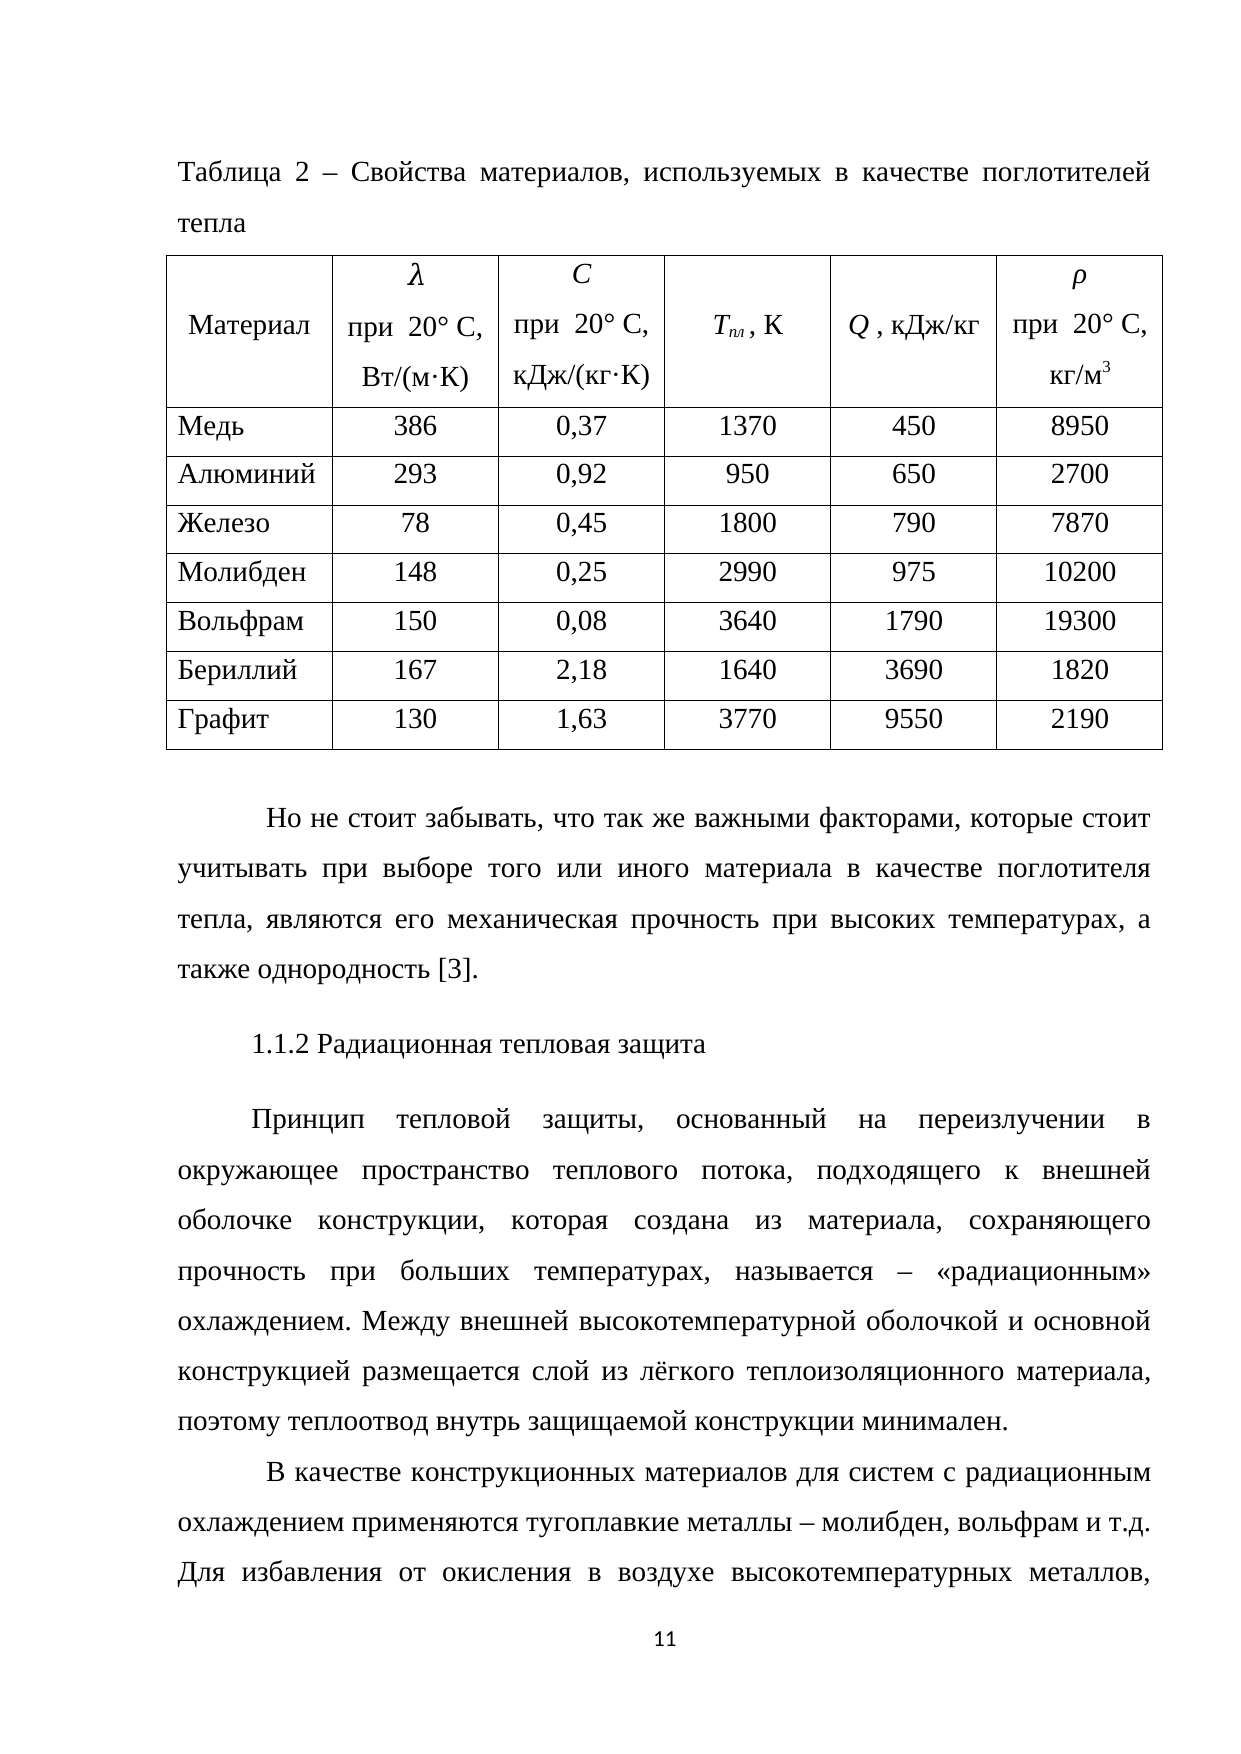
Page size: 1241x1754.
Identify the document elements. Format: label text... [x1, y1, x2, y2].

table_cell 3640 [665, 603, 830, 651]
table_cell Молибден [167, 554, 332, 602]
table_header Q , кДж/кг [831, 256, 996, 407]
table_cell 1370 [665, 408, 830, 456]
table_cell 148 [333, 554, 498, 602]
table_cell 650 [831, 457, 996, 504]
table_header ρ при 20° C, кг/м3 [997, 256, 1162, 407]
table_cell Бериллий [167, 652, 332, 700]
table_cell 2700 [997, 457, 1162, 504]
table_cell 293 [333, 457, 498, 504]
table_cell 7870 [997, 506, 1162, 553]
text 1.1.2 Радиационная тепловая защита [251, 1026, 1152, 1060]
table_cell 386 [333, 408, 498, 456]
table_cell 2990 [665, 554, 830, 602]
table_cell 9550 [831, 701, 996, 749]
text Таблица 2 – Свойства материалов, используемых в качестве поглотителей тепла [177, 154, 1152, 238]
table_cell Железо [167, 506, 332, 553]
table_cell 2,18 [499, 652, 664, 700]
table_cell 950 [665, 457, 830, 504]
table_cell 8950 [997, 408, 1162, 456]
table_cell 2190 [997, 701, 1162, 749]
table_cell 1800 [665, 506, 830, 553]
table_cell 0,92 [499, 457, 664, 504]
table_cell 1,63 [499, 701, 664, 749]
table_cell Графит [167, 701, 332, 749]
table_cell Медь [167, 408, 332, 456]
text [177, 1454, 1152, 1588]
table_cell 450 [831, 408, 996, 456]
table_cell 78 [333, 506, 498, 553]
table_cell 150 [333, 603, 498, 651]
table_cell 1640 [665, 652, 830, 700]
table_cell 1820 [997, 652, 1162, 700]
table_header Tпл , К [665, 256, 830, 407]
table_cell 130 [333, 701, 498, 749]
table_header C при 20° C, кДж/(кг·К) [499, 256, 664, 407]
table_header Материал [167, 256, 332, 407]
table_cell 19300 [997, 603, 1162, 651]
table_cell 167 [333, 652, 498, 700]
table_cell 975 [831, 554, 996, 602]
table_cell 0,45 [499, 506, 664, 553]
table_cell Алюминий [167, 457, 332, 504]
table_cell 0,37 [499, 408, 664, 456]
table_cell 0,08 [499, 603, 664, 651]
table_cell 790 [831, 506, 996, 553]
table_cell Вольфрам [167, 603, 332, 651]
table_header 𝜆 при 20° C, Вт/(м·К) [333, 256, 498, 407]
table_cell 0,25 [499, 554, 664, 602]
text Принцип тепловой защиты, основанный на переизлучении в окружающее пространство теплового потока, подходящего к внешней оболочке конструкции, которая создана из материала, сохраняющего прочность при больших температурах, называется – «радиационным» охлаждением. Между внешней высокотемпературной оболочкой и основной конструкцией размещается слой из лёгкого теплоизоляционного материала, поэтому теплоотвод внутрь защищаемой конструкции минимален. [177, 1102, 1152, 1437]
table_cell 10200 [997, 554, 1162, 602]
table_cell 3770 [665, 701, 830, 749]
table_cell 1790 [831, 603, 996, 651]
table_cell 3690 [831, 652, 996, 700]
text Но не стоит забывать, что так же важными факторами, которые стоит учитывать при выборе того или иного материала в качестве поглотителя тепла, являются его механическая прочность при высоких температурах, а также однородность [3]. [177, 800, 1152, 984]
